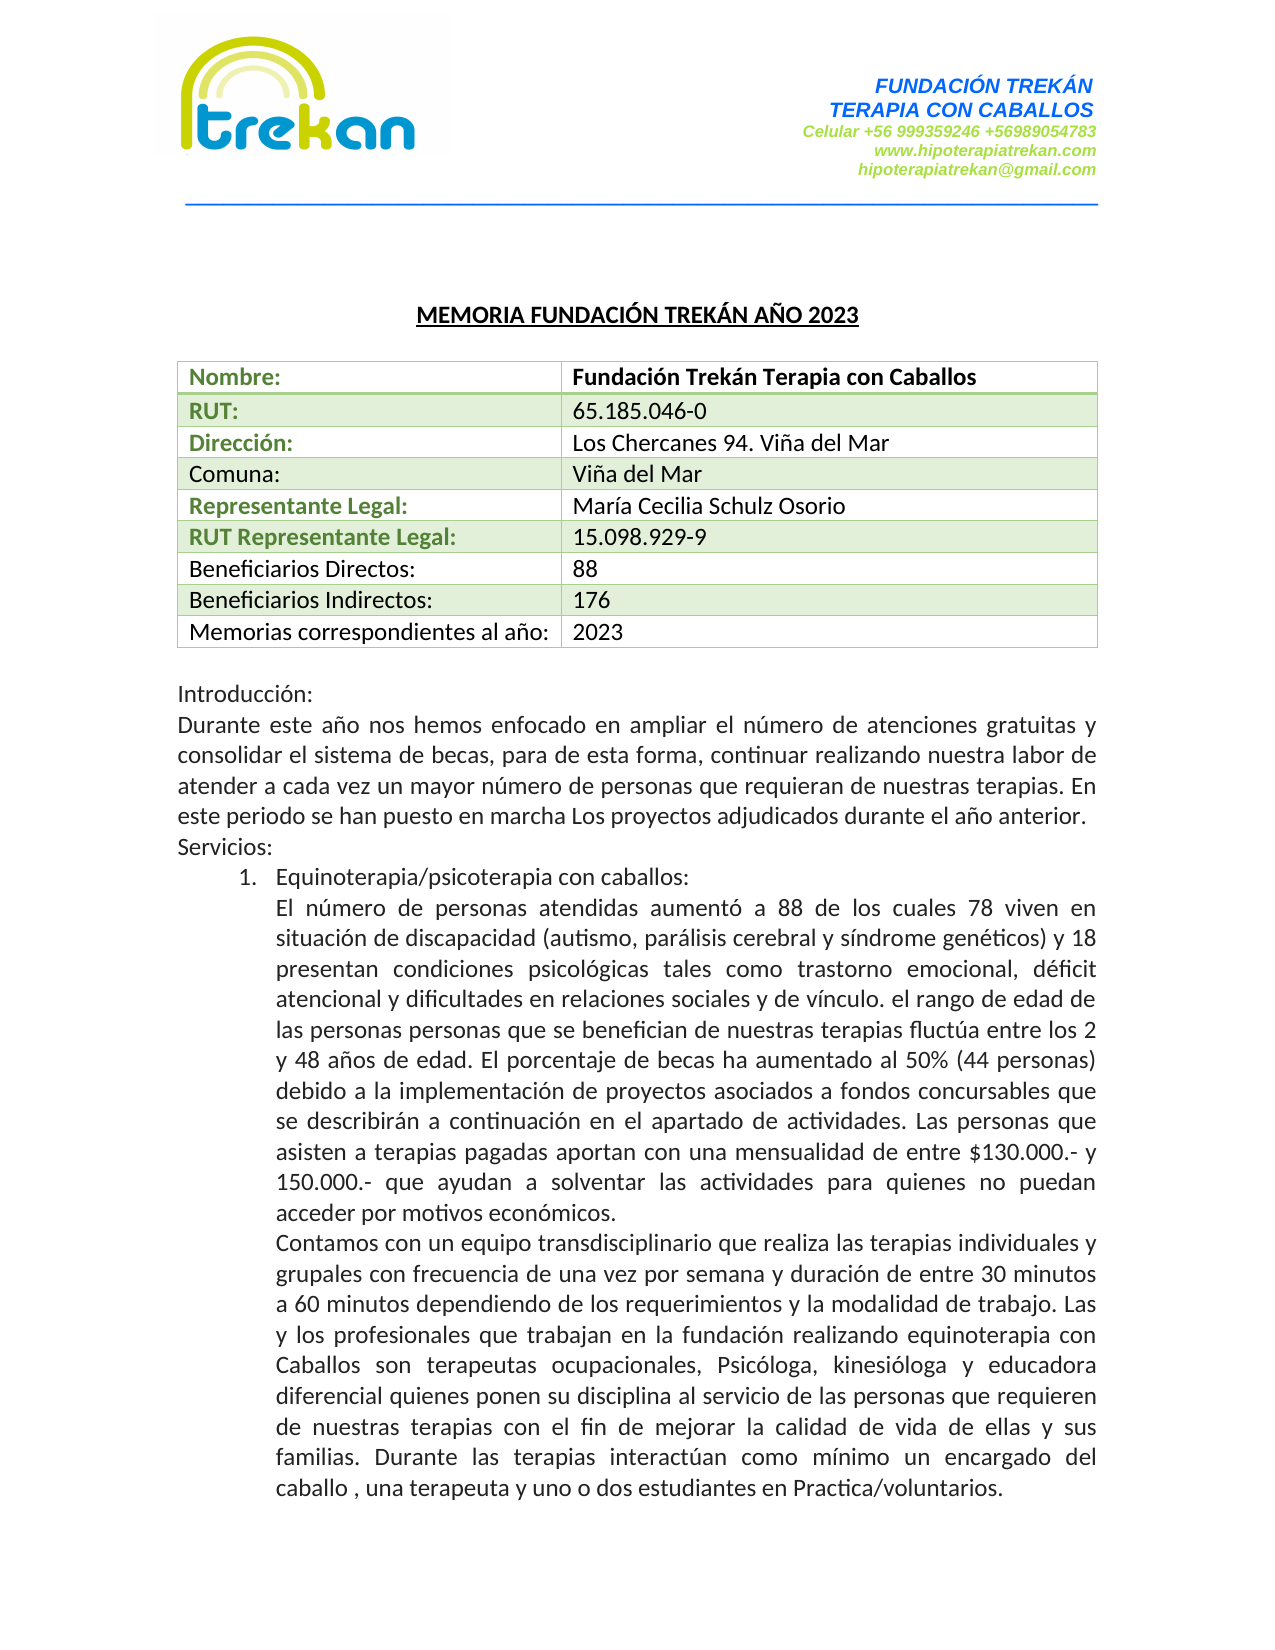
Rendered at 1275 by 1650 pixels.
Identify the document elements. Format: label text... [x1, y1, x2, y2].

table_cell 15.098.929-9 [562, 521, 1097, 552]
table_cell Dirección: [178, 427, 561, 457]
table_cell RUT Representante Legal: [178, 521, 561, 552]
text Introducción: [177, 678, 1098, 709]
text Contamos con un equipo transdisciplinario que realiza las terapias individuales y grupales con frecuencia de una vez por semana y duración de entre 30 minutos a 60 minutos dependiendo de los requerimientos y la modalidad de trabajo. Las y los profesionales que trabajan en la fundación realizando equinoterapia con Caballos son terapeutas ocupacionales, Psicóloga, kinesióloga y educadora diferencial quienes ponen su disciplina al servicio de las personas que requieren de nuestras terapias con el fin de mejorar la calidad de vida de ellas y sus familias. Durante las terapias interactúan como mínimo un encargado del caballo , una terapeuta y uno o dos estudiantes en Practica/voluntarios. [276, 1228, 1098, 1502]
text MEMORIA FUNDACIÓN TREKÁN AÑO 2023 [177, 299, 1098, 330]
table_cell Beneficiarios Directos: [178, 553, 561, 583]
table_header Fundación Trekán Terapia con Caballos [562, 362, 1097, 392]
table_cell Memorias correspondientes al año: [178, 616, 561, 647]
table_cell 2023 [562, 616, 1097, 647]
text Servicios: [177, 831, 1098, 861]
text Durante este año nos hemos enfocado en ampliar el número de atenciones gratuitas y consolidar el sistema de becas, para de esta forma, continuar realizando nuestra labor de atender a cada vez un mayor número de personas que requieran de nuestras terapias. En este periodo se han puesto en marcha Los proyectos adjudicados durante el año anterior. [177, 709, 1098, 831]
table_cell Viña del Mar [562, 458, 1097, 489]
table_cell Representante Legal: [178, 490, 561, 520]
table_cell 88 [562, 553, 1097, 583]
table_cell Los Chercanes 94. Viña del Mar [562, 427, 1097, 457]
table_cell RUT: [178, 395, 561, 426]
list Equinoterapia/psicoterapia con caballos: [238, 861, 1098, 892]
text El número de personas atendidas aumentó a 88 de los cuales 78 viven en situación de discapacidad (autismo, parálisis cerebral y síndrome genéticos) y 18 presentan condiciones psicológicas tales como trastorno emocional, déficit atencional y dificultades en relaciones sociales y de vínculo. el rango de edad de las personas personas que se benefician de nuestras terapias fluctúa entre los 2 y 48 años de edad. El porcentaje de becas ha aumentado al 50% (44 personas) debido a la implementación de proyectos asociados a fondos concursables que se describirán a continuación en el apartado de actividades. Las personas que asisten a terapias pagadas aportan con una mensualidad de entre $130.000.- y 150.000.- que ayudan a solventar las actividades para quienes no puedan acceder por motivos económicos. [276, 892, 1098, 1228]
table_cell 176 [562, 585, 1097, 615]
picture [153, 13, 451, 155]
table_cell 65.185.046-0 [562, 395, 1097, 426]
table_header Nombre: [178, 362, 561, 392]
table_cell Beneficiarios Indirectos: [178, 585, 561, 615]
table_cell Comuna: [178, 458, 561, 489]
table_cell María Cecilia Schulz Osorio [562, 490, 1097, 520]
